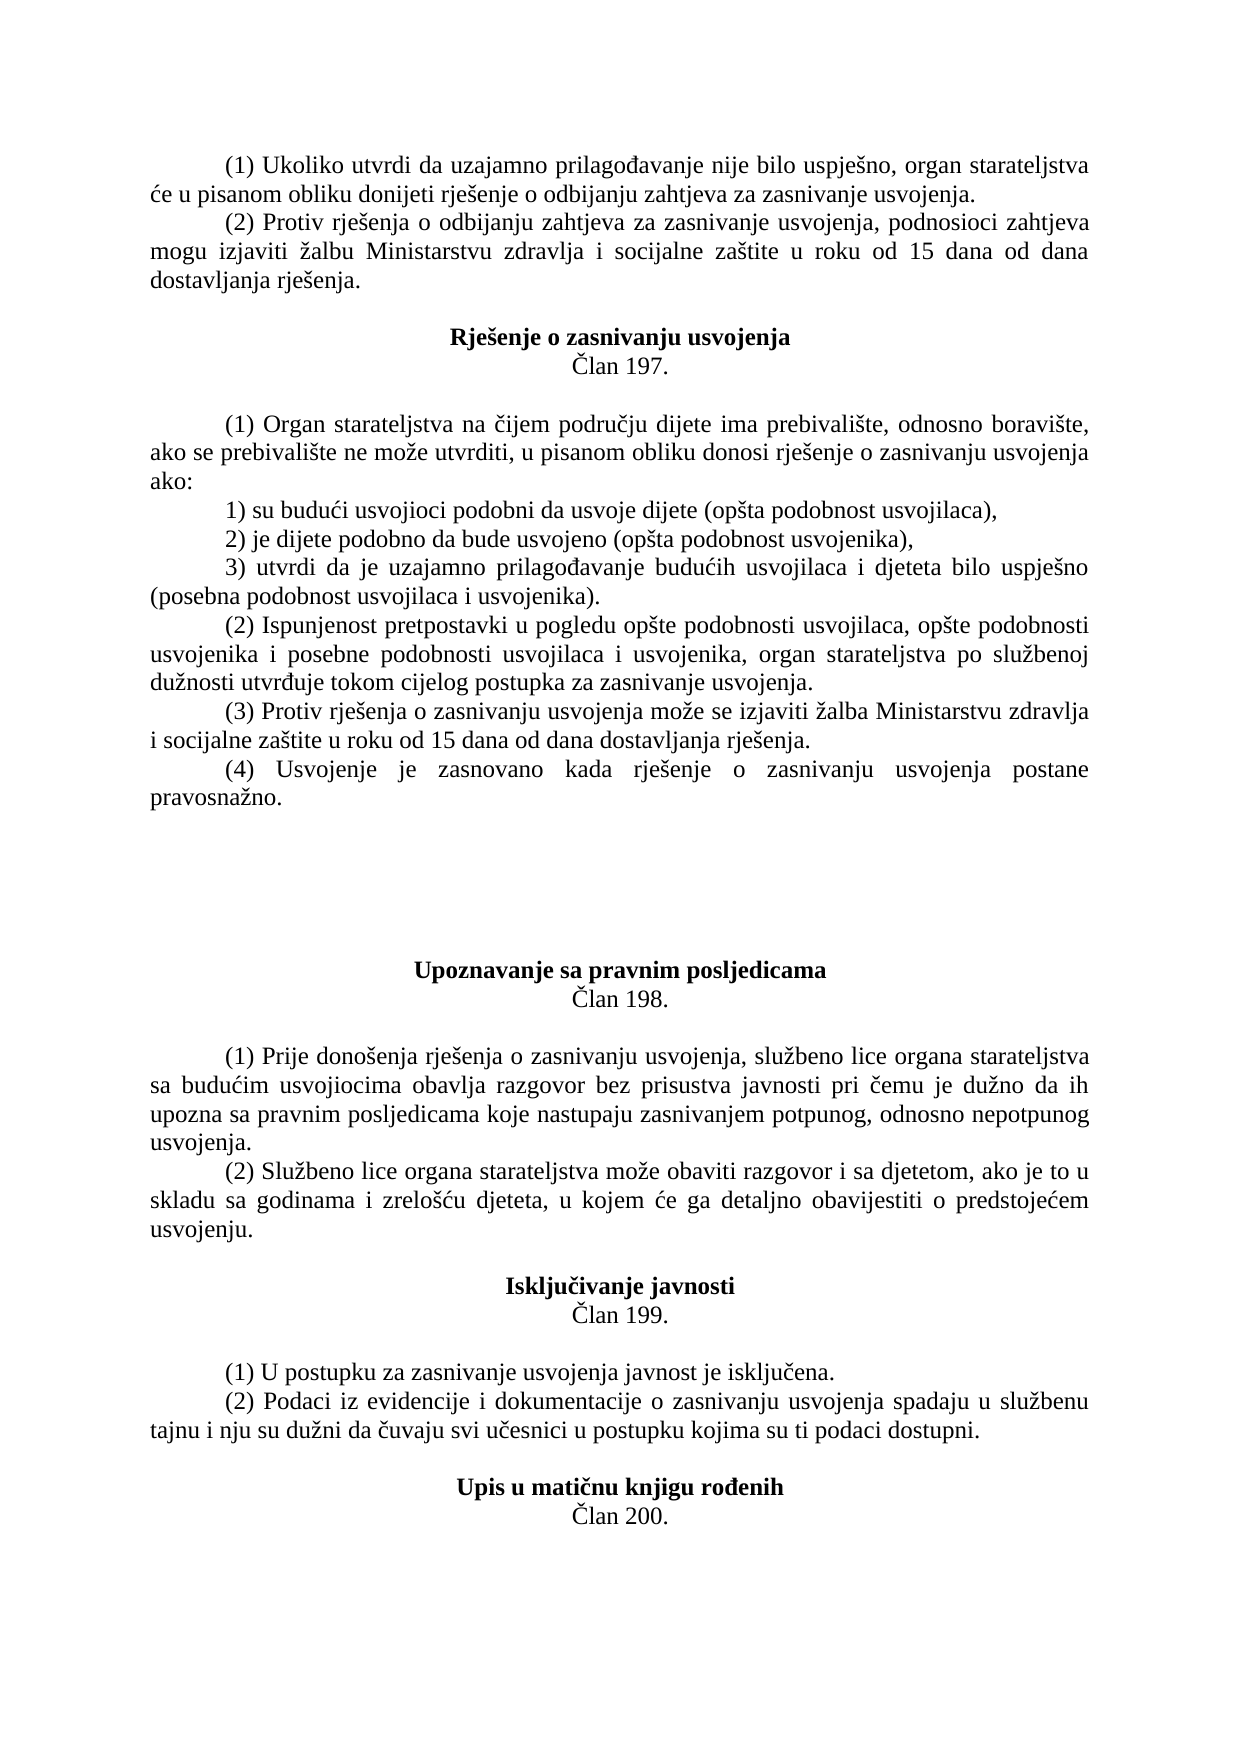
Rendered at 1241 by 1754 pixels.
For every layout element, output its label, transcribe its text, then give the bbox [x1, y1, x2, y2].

text Isključivanje javnosti [150, 1271, 1090, 1300]
text Upoznavanje sa pravnim posljedicama [150, 955, 1090, 984]
text Član 198. [150, 984, 1090, 1012]
text (1) U postupku za zasnivanje usvojenja javnost je isključena. [150, 1357, 1090, 1386]
text Član 200. [150, 1501, 1090, 1530]
text Rješenje o zasnivanju usvojenja [150, 322, 1090, 351]
text Upis u matičnu knjigu rođenih [150, 1472, 1090, 1501]
text (1) Organ starateljstva na čijem području dijete ima prebivalište, odnosno boravište, ako se prebivalište ne može utvrditi, u pisanom obliku donosi rješenje o zasnivanju usvojenja ako: [150, 409, 1090, 495]
text (2) Službeno lice organa starateljstva može obaviti razgovor i sa djetetom, ako je to u skladu sa godinama i zrelošću djeteta, u kojem će ga detaljno obavijestiti o predstojećem usvojenju. [150, 1156, 1090, 1242]
text (3) Protiv rješenja o zasnivanju usvojenja može se izjaviti žalba Ministarstvu zdravlja i socijalne zaštite u roku od 15 dana od dana dostavljanja rješenja. [150, 696, 1090, 754]
text Član 197. [150, 351, 1090, 380]
text (2) Podaci iz evidencije i dokumentacije o zasnivanju usvojenja spadaju u službenu tajnu i nju su dužni da čuvaju svi učesnici u postupku kojima su ti podaci dostupni. [150, 1386, 1090, 1444]
text 3) utvrdi da je uzajamno prilagođavanje budućih usvojilaca i djeteta bilo uspješno (posebna podobnost usvojilaca i usvojenika). [150, 552, 1090, 610]
text (1) Ukoliko utvrdi da uzajamno prilagođavanje nije bilo uspješno, organ starateljstva će u pisanom obliku donijeti rješenje o odbijanju zahtjeva za zasnivanje usvojenja. [150, 150, 1090, 207]
text (1) Prije donošenja rješenja o zasnivanju usvojenja, službeno lice organa starateljstva sa budućim usvojiocima obavlja razgovor bez prisustva javnosti pri čemu je dužno da ih upozna sa pravnim posljedicama koje nastupaju zasnivanjem potpunog, odnosno nepotpunog usvojenja. [150, 1041, 1090, 1156]
text 2) je dijete podobno da bude usvojeno (opšta podobnost usvojenika), [150, 524, 1090, 552]
text (2) Ispunjenost pretpostavki u pogledu opšte podobnosti usvojilaca, opšte podobnosti usvojenika i posebne podobnosti usvojilaca i usvojenika, organ starateljstva po službenoj dužnosti utvrđuje tokom cijelog postupka za zasnivanje usvojenja. [150, 610, 1090, 696]
text (4) Usvojenje je zasnovano kada rješenje o zasnivanju usvojenja postane pravosnažno. [150, 754, 1090, 811]
text 1) su budući usvojioci podobni da usvoje dijete (opšta podobnost usvojilaca), [150, 495, 1090, 524]
text Član 199. [150, 1300, 1090, 1329]
text (2) Protiv rješenja o odbijanju zahtjeva za zasnivanje usvojenja, podnosioci zahtjeva mogu izjaviti žalbu Ministarstvu zdravlja i socijalne zaštite u roku od 15 dana od dana dostavljanja rješenja. [150, 207, 1090, 294]
